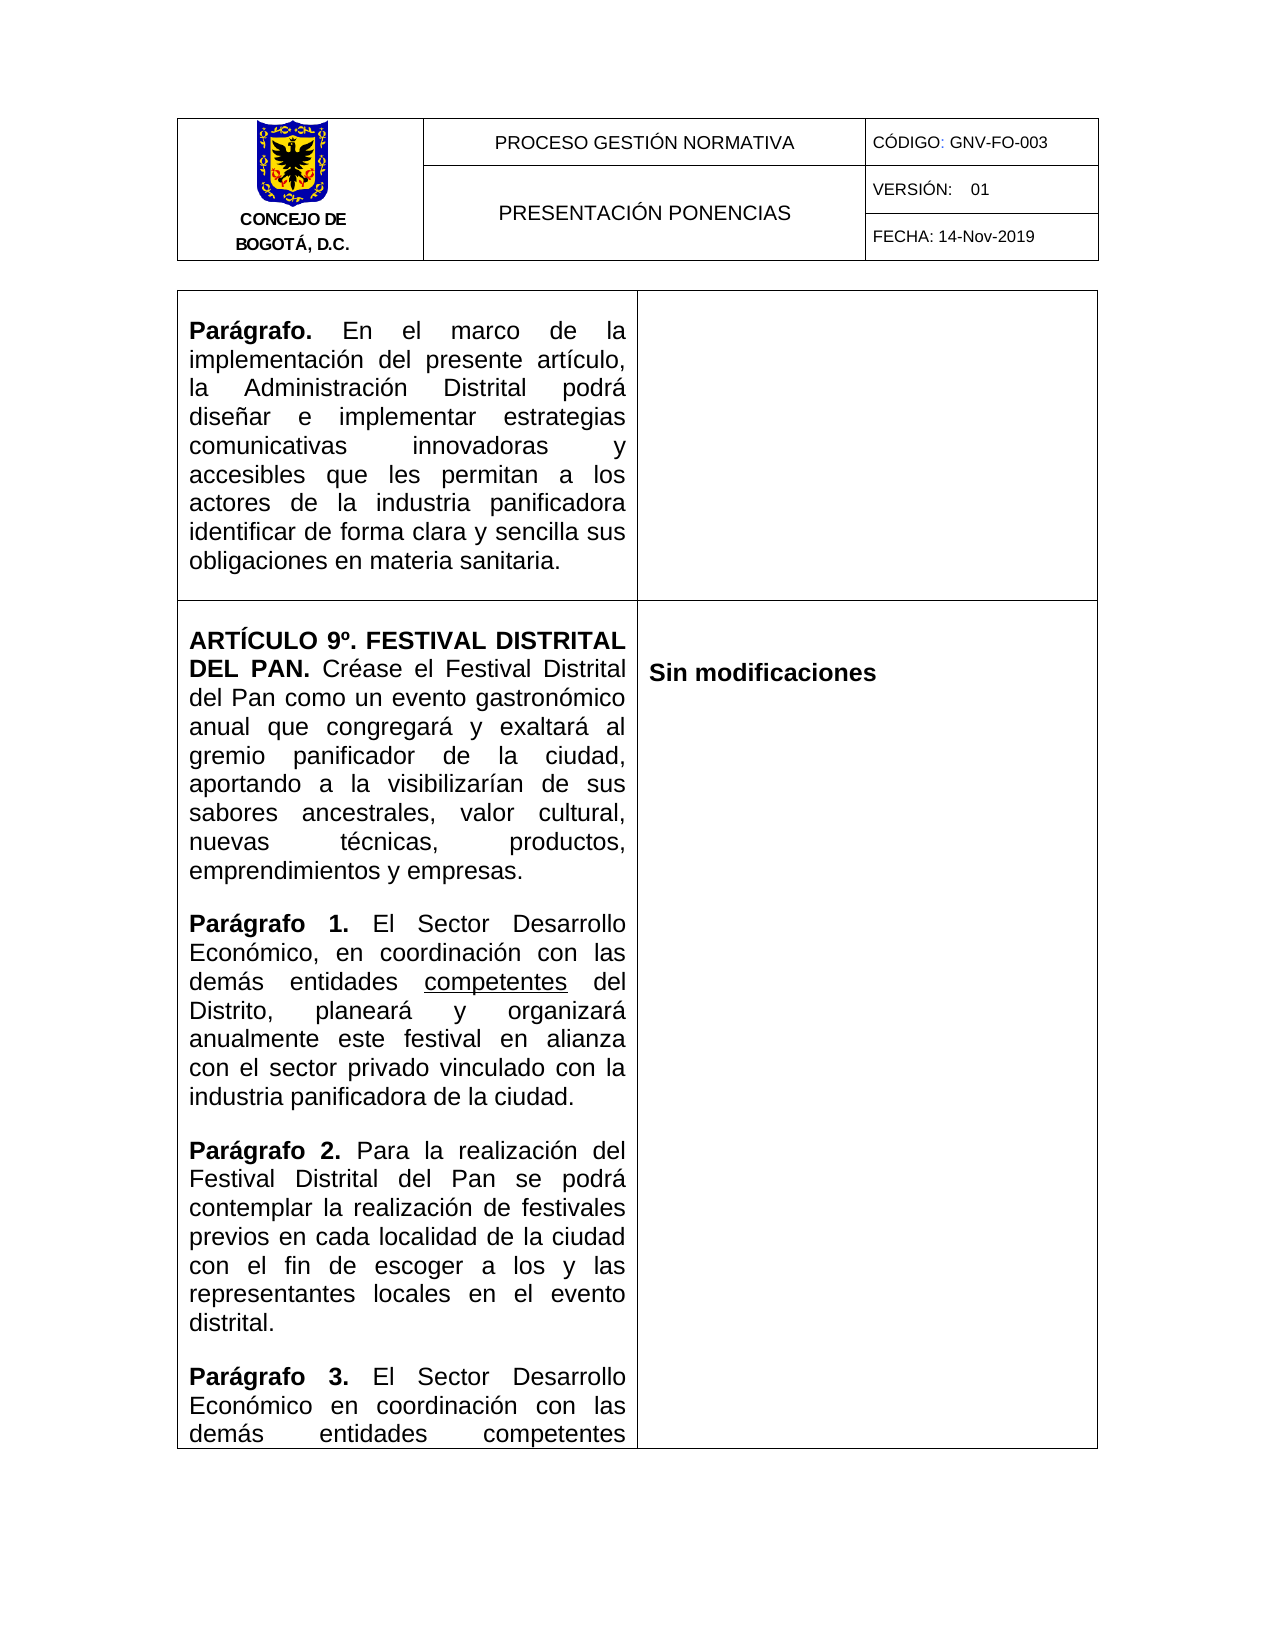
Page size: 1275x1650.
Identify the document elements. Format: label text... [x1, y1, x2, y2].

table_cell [638, 291, 1097, 599]
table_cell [178, 291, 637, 599]
table_cell Sin modificaciones [638, 601, 1097, 1448]
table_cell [178, 601, 637, 1448]
